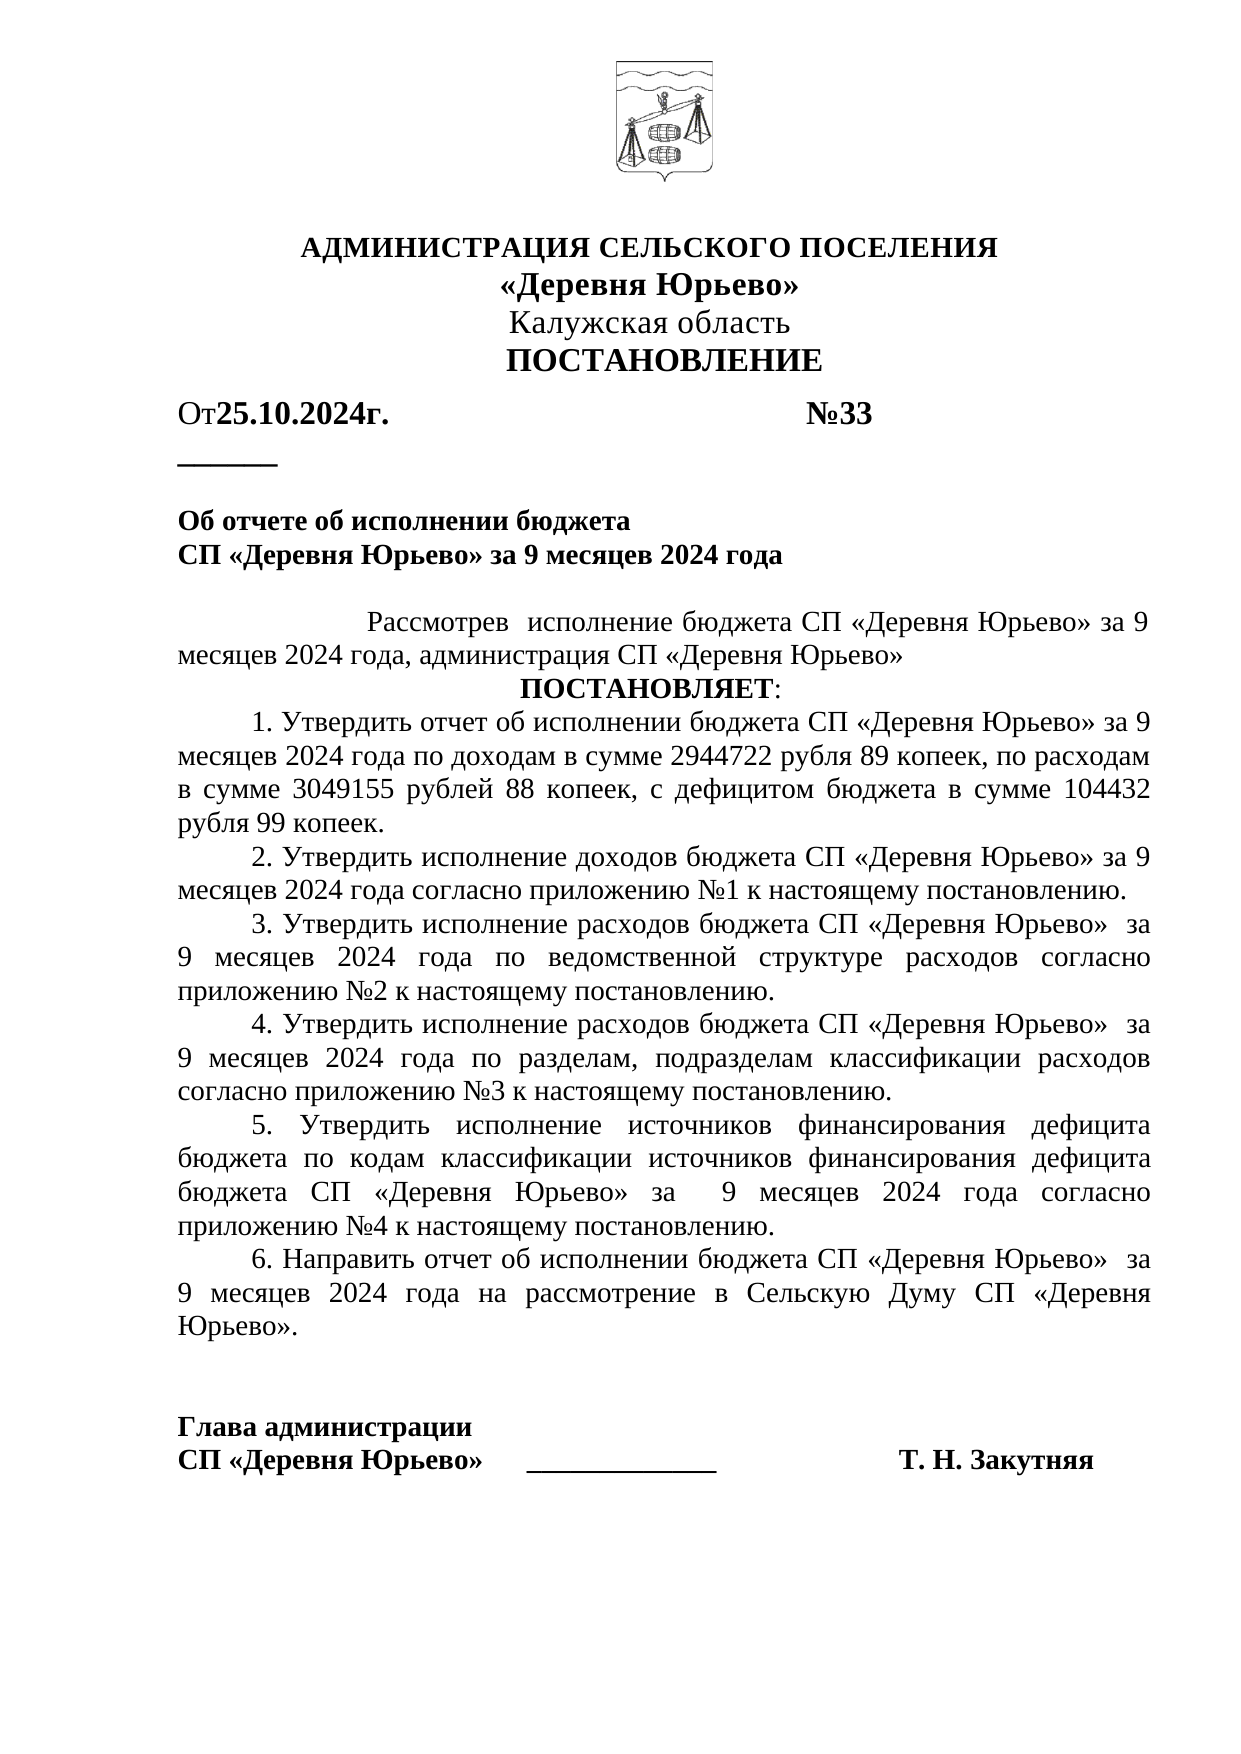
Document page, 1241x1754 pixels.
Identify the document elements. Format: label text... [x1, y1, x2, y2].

text СП «Деревня Юрьево» за 9 месяцев 2024 года [177, 537, 1152, 570]
picture [616, 61, 713, 182]
text СП «Деревня Юрьево» _____________ Т. Н. Закутняя [177, 1442, 1152, 1476]
subtitle Калужская область [148, 302, 1152, 340]
text 6. Направить отчет об исполнении бюджета СП «Деревня Юрьево» за 9 месяцев 2024 года на рассмотрение в Сельскую Думу СП «Деревня Юрьево». [177, 1241, 1152, 1342]
text ПОСТАНОВЛЕНИЕ [177, 340, 1152, 379]
subtitle АДМИНИСТРАЦИЯ СЕЛЬСКОГО ПОСЕЛЕНИЯ [148, 230, 1152, 264]
text 3. Утвердить исполнение расходов бюджета СП «Деревня Юрьево» за 9 месяцев 2024 года по ведомственной структуре расходов согласно приложению №2 к настоящему постановлению. [177, 906, 1152, 1006]
text 4. Утвердить исполнение расходов бюджета СП «Деревня Юрьево» за 9 месяцев 2024 года по разделам, подразделам классификации расходов согласно приложению №3 к настоящему постановлению. [177, 1006, 1152, 1107]
text 5. Утвердить исполнение источников финансирования дефицита бюджета по кодам классификации источников финансирования дефицита бюджета СП «Деревня Юрьево» за 9 месяцев 2024 года согласно приложению №4 к настоящему постановлению. [177, 1107, 1152, 1241]
text Глава администрации [177, 1409, 1152, 1442]
subtitle От25.10.2024г. №33 ______ [177, 393, 1152, 470]
text 2. Утвердить исполнение доходов бюджета СП «Деревня Юрьево» за 9 месяцев 2024 года согласно приложению №1 к настоящему постановлению. [177, 839, 1152, 906]
text ПОСТАНОВЛЯЕТ: [177, 671, 1152, 704]
text Рассмотрев исполнение бюджета СП «Деревня Юрьево» за 9 месяцев 2024 года, администрация СП «Деревня Юрьево» [177, 604, 1152, 671]
text 1. Утвердить отчет об исполнении бюджета СП «Деревня Юрьево» за 9 месяцев 2024 года по доходам в сумме 2944722 рубля 89 копеек, по расходам в сумме 3049155 рублей 88 копеек, с дефицитом бюджета в сумме 104432 рубля 99 копеек. [177, 704, 1152, 839]
subtitle «Деревня Юрьево» [148, 264, 1152, 302]
text Об отчете об исполнении бюджета [177, 503, 1152, 537]
